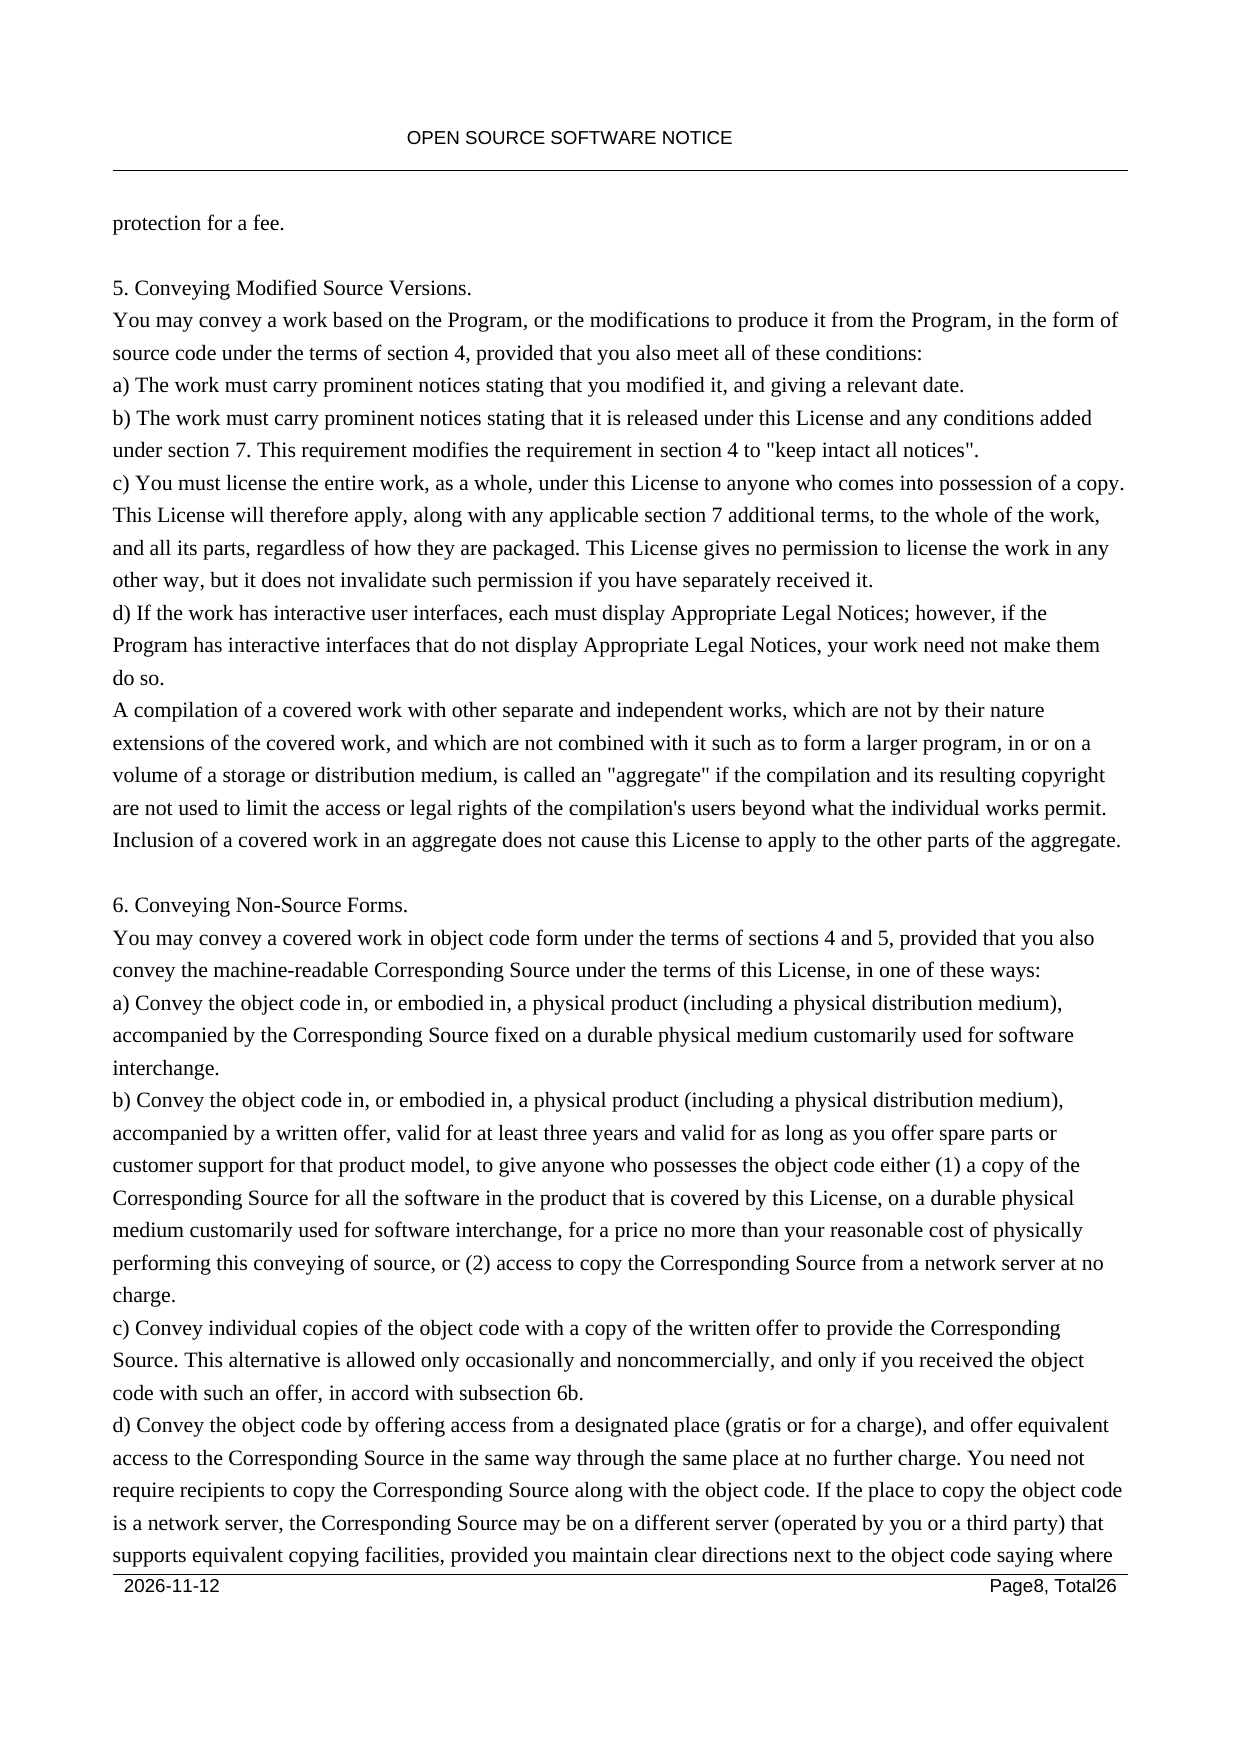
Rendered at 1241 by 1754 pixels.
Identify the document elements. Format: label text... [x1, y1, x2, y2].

text a) Convey the object code in, or embodied in, a physical product (including a physical distribution medium), accompanied by the Corresponding Source fixed on a durable physical medium customarily used for software interchange. [112, 986, 1128, 1084]
text b) The work must carry prominent notices stating that it is released under this License and any conditions added under section 7. This requirement modifies the requirement in section 4 to "keep intact all notices". [112, 401, 1128, 466]
text c) You must license the entire work, as a whole, under this License to anyone who comes into possession of a copy. This License will therefore apply, along with any applicable section 7 additional terms, to the whole of the work, and all its parts, regardless of how they are packaged. This License gives no permission to license the work in any other way, but it does not invalidate such permission if you have separately received it. [112, 466, 1128, 596]
text b) Convey the object code in, or embodied in, a physical product (including a physical distribution medium), accompanied by a written offer, valid for at least three years and valid for as long as you offer spare parts or customer support for that product model, to give anyone who possesses the object code either (1) a copy of the Corresponding Source for all the software in the product that is covered by this License, on a durable physical medium customarily used for software interchange, for a price no more than your reasonable cost of physically performing this conveying of source, or (2) access to copy the Corresponding Source from a network server at no charge. [112, 1084, 1128, 1311]
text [112, 1409, 1128, 1571]
text a) The work must carry prominent notices stating that you modified it, and giving a relevant date. [112, 369, 1128, 401]
text c) Convey individual copies of the object code with a copy of the written offer to provide the Corresponding Source. This alternative is allowed only occasionally and noncommercially, and only if you received the object code with such an offer, in accord with subsection 6b. [112, 1311, 1128, 1409]
text You may convey a work based on the Program, or the modifications to produce it from the Program, in the form of source code under the terms of section 4, provided that you also meet all of these conditions: [112, 304, 1128, 369]
text d) If the work has interactive user interfaces, each must display Appropriate Legal Notices; however, if the Program has interactive interfaces that do not display Appropriate Legal Notices, your work need not make them do so. [112, 596, 1128, 694]
text 5. Conveying Modified Source Versions. [112, 271, 1128, 304]
text 6. Conveying Non-Source Forms. [112, 889, 1128, 921]
text A compilation of a covered work with other separate and independent works, which are not by their nature extensions of the covered work, and which are not combined with it such as to form a larger program, in or on a volume of a storage or distribution medium, is called an "aggregate" if the compilation and its resulting copyright are not used to limit the access or legal rights of the compilation's users beyond what the individual works permit. Inclusion of a covered work in an aggregate does not cause this License to apply to the other parts of the aggregate. [112, 694, 1128, 856]
text You may convey a covered work in object code form under the terms of sections 4 and 5, provided that you also convey the machine-readable Corresponding Source under the terms of this License, in one of these ways: [112, 921, 1128, 986]
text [112, 206, 1128, 239]
